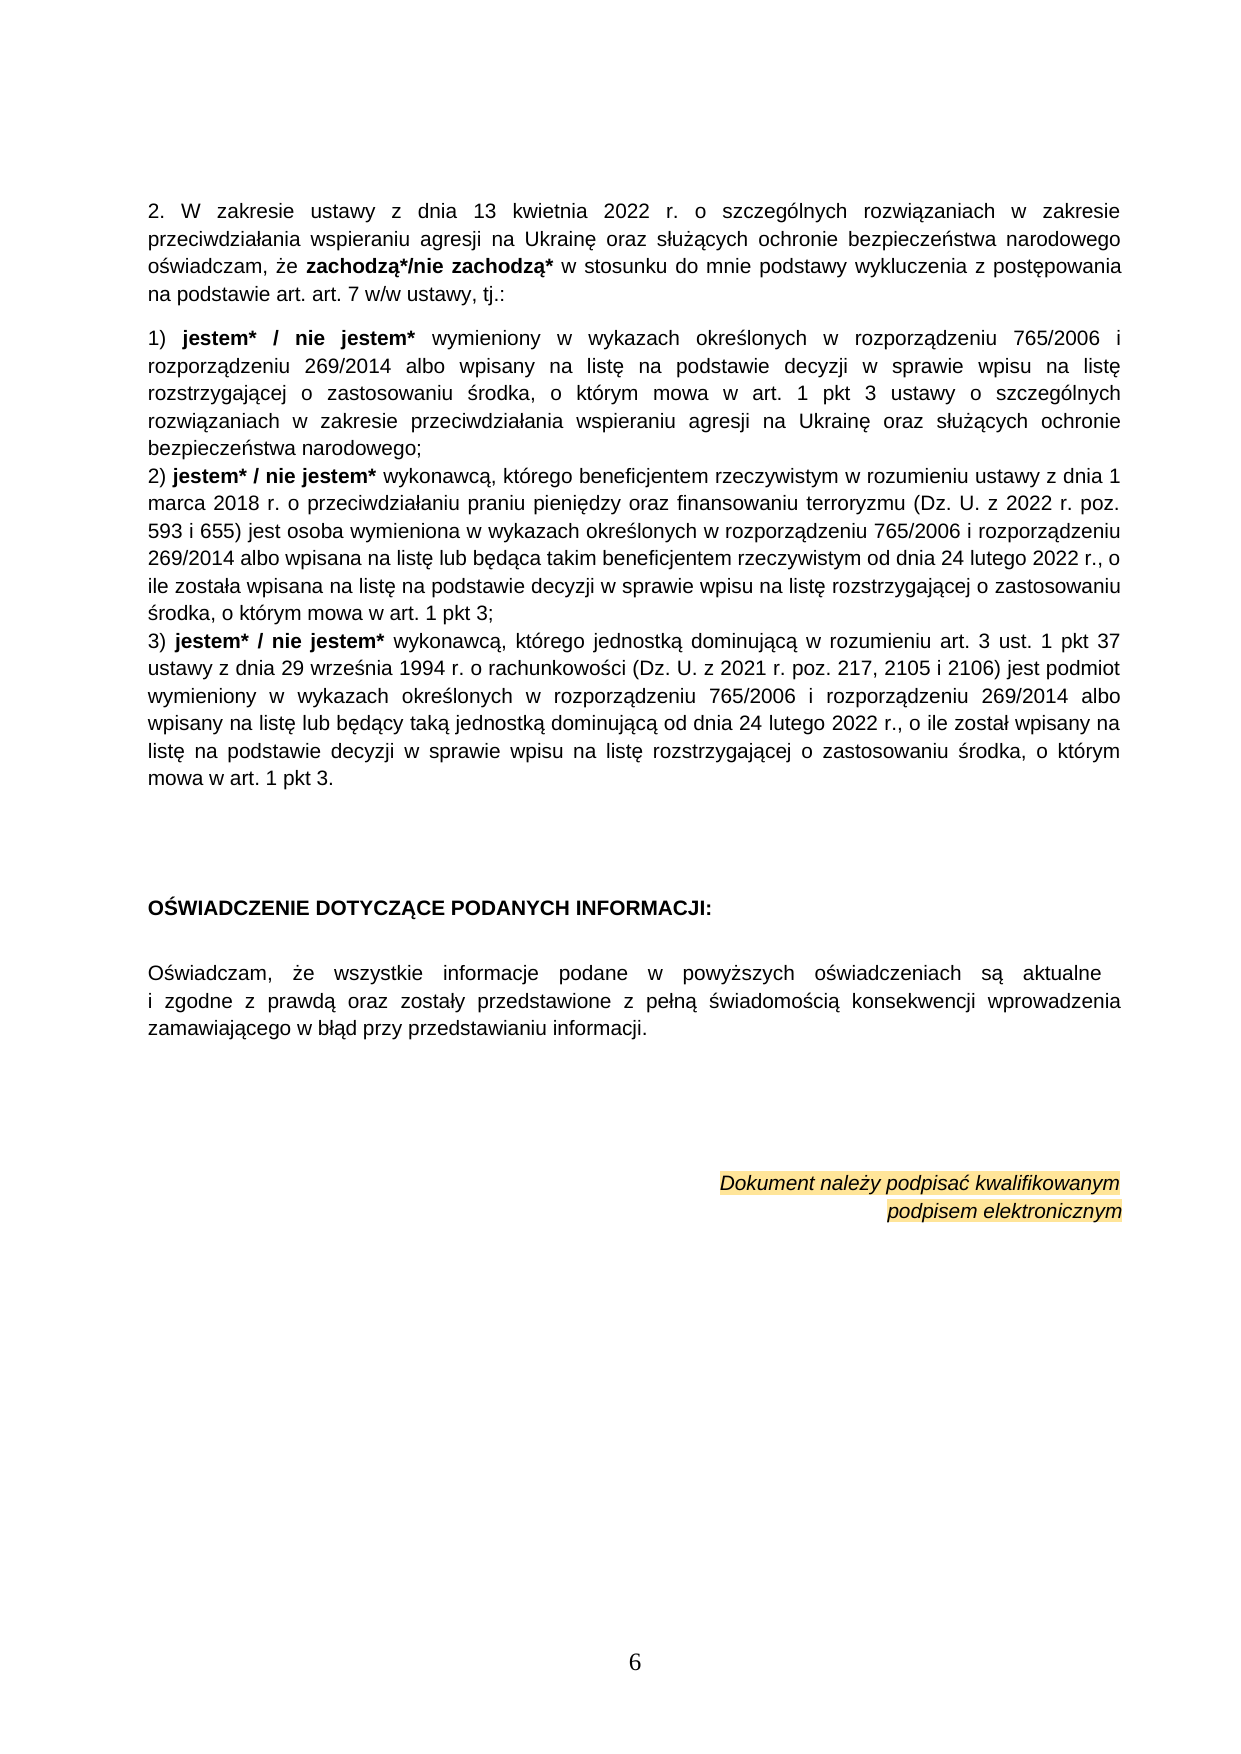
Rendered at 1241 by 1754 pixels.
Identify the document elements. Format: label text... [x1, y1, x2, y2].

text 1) jestem* / nie jestem* wymieniony w wykazach określonych w rozporządzeniu 765/2006 i rozporządzeniu 269/2014 albo wpisany na listę na podstawie decyzji w sprawie wpisu na listę rozstrzygającej o zastosowaniu środka, o którym mowa w art. 1 pkt 3 ustawy o szczególnych rozwiązaniach w zakresie przeciwdziałania wspieraniu agresji na Ukrainę oraz służących ochronie bezpieczeństwa narodowego; [148, 326, 1122, 460]
text 2. W zakresie ustawy z dnia 13 kwietnia 2022 r. o szczególnych rozwiązaniach w zakresie przeciwdziałania wspieraniu agresji na Ukrainę oraz służących ochronie bezpieczeństwa narodowego oświadczam, że zachodzą*/nie zachodzą* w stosunku do mnie podstawy wykluczenia z postępowania na podstawie art. art. 7 w/w ustawy, tj.: [148, 199, 1122, 306]
text 3) jestem* / nie jestem* wykonawcą, którego jednostką dominującą w rozumieniu art. 3 ust. 1 pkt 37 ustawy z dnia 29 września 1994 r. o rachunkowości (Dz. U. z 2021 r. poz. 217, 2105 i 2106) jest podmiot wymieniony w wykazach określonych w rozporządzeniu 765/2006 i rozporządzeniu 269/2014 albo wpisany na listę lub będący taką jednostką dominującą od dnia 24 lutego 2022 r., o ile został wpisany na listę na podstawie decyzji w sprawie wpisu na listę rozstrzygającej o zastosowaniu środka, o którym mowa w art. 1 pkt 3. [148, 628, 1122, 790]
text 2) jestem* / nie jestem* wykonawcą, którego beneficjentem rzeczywistym w rozumieniu ustawy z dnia 1 marca 2018 r. o przeciwdziałaniu praniu pieniędzy oraz finansowaniu terroryzmu (Dz. U. z 2022 r. poz. 593 i 655) jest osoba wymieniona w wykazach określonych w rozporządzeniu 765/2006 i rozporządzeniu 269/2014 albo wpisana na listę lub będąca takim beneficjentem rzeczywistym od dnia 24 lutego 2022 r., o ile została wpisana na listę na podstawie decyzji w sprawie wpisu na listę rozstrzygającej o zastosowaniu środka, o którym mowa w art. 1 pkt 3; [148, 463, 1122, 625]
text Oświadczam, że wszystkie informacje podane w powyższych oświadczeniach są aktualne i zgodne z prawdą oraz zostały przedstawione z pełną świadomością konsekwencji wprowadzenia zamawiającego w błąd przy przedstawianiu informacji. [148, 961, 1122, 1040]
text Dokument należy podpisać kwalifikowanym podpisem elektronicznym [679, 1171, 1122, 1222]
text OŚWIADCZENIE DOTYCZĄCE PODANYCH INFORMACJI: [148, 896, 1122, 920]
